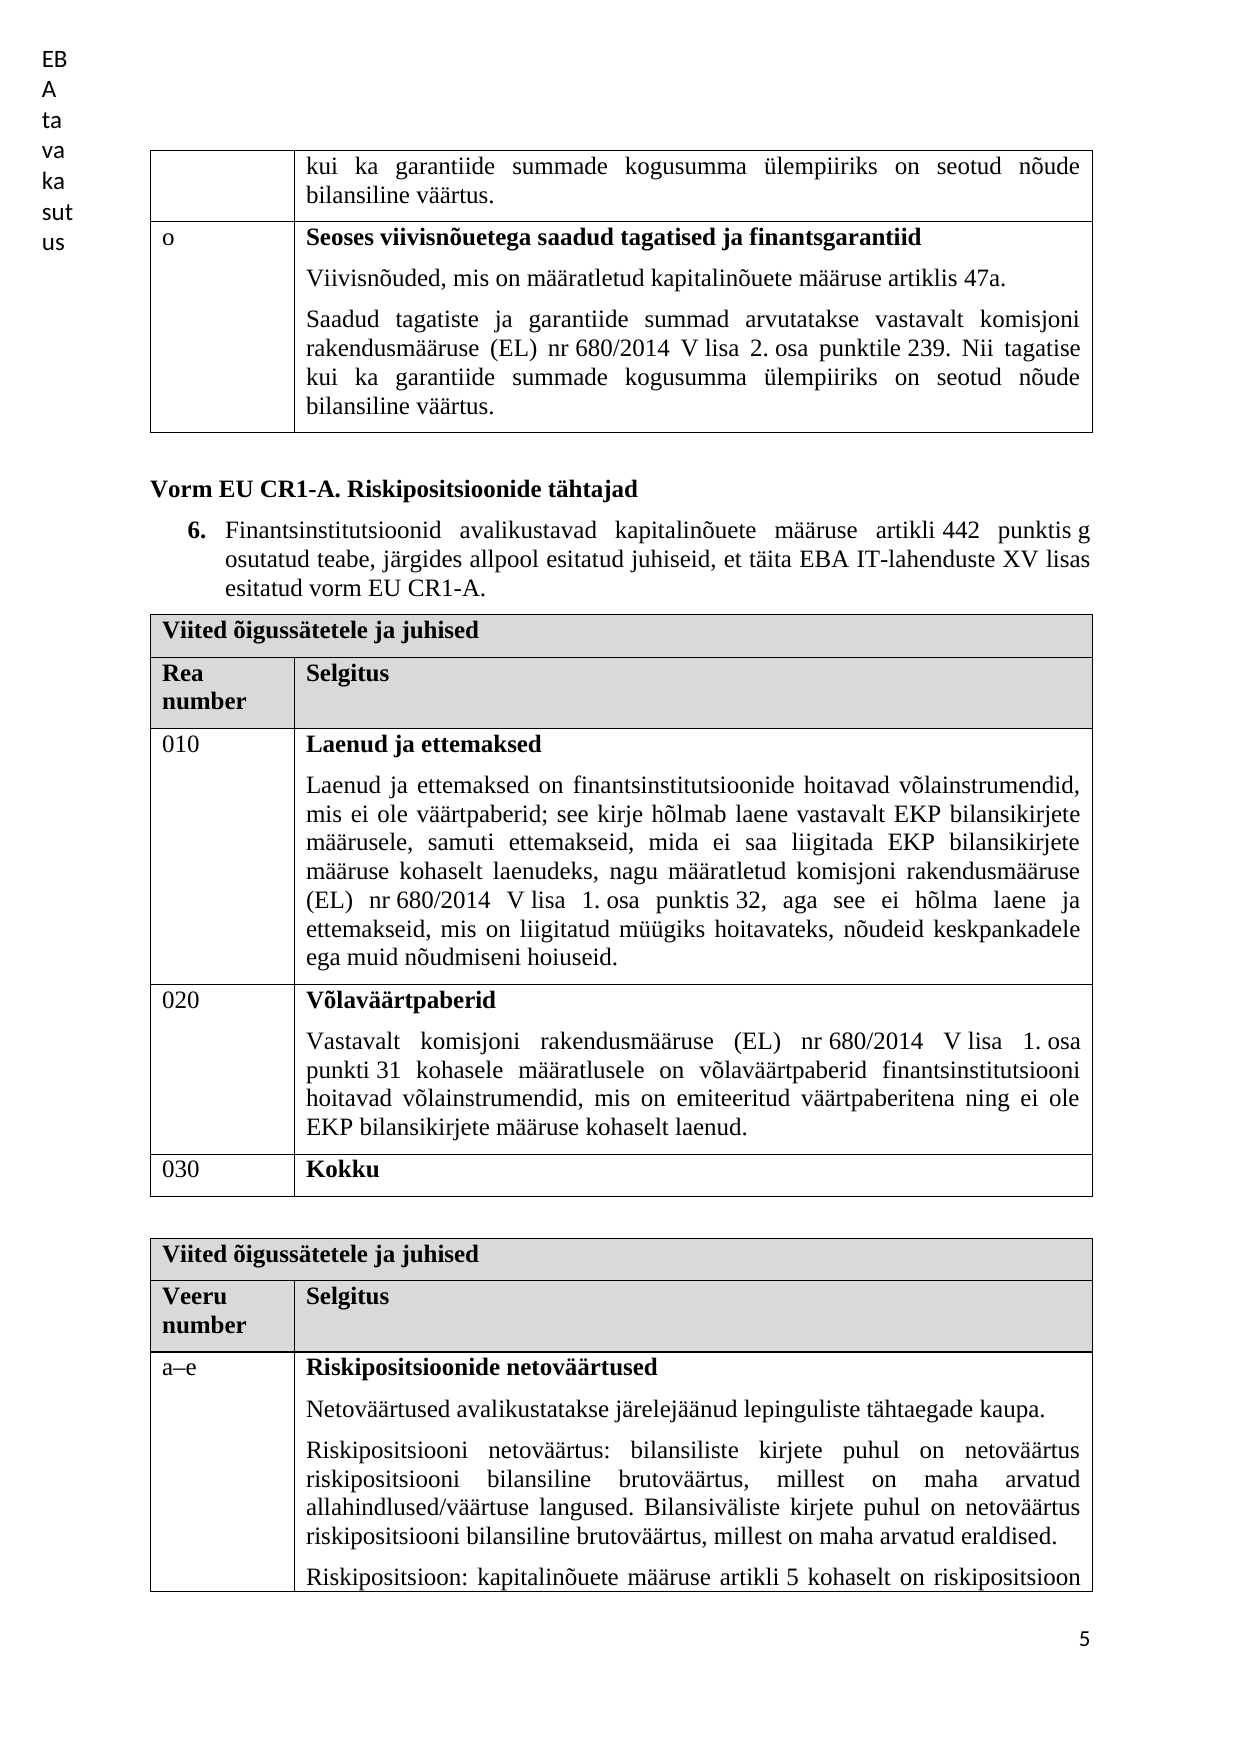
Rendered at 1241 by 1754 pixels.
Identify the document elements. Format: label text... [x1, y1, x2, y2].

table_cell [295, 1353, 1092, 1591]
table_cell Selgitus [295, 658, 1092, 728]
table_cell Rea number [151, 658, 294, 728]
table_cell 020 [151, 985, 294, 1153]
table_cell 030 [151, 1155, 294, 1196]
text Vorm EU CR1-A. Riskipositsioonide tähtajad [150, 474, 1090, 503]
table_cell Seoses viivisnõuetega saadud tagatised ja finantsgarantiid Viivisnõuded, mis on määratletud kapitalinõuete määruse artiklis 47a. Saadud tagatiste ja garantiide summad arvutatakse vastavalt komisjoni rakendusmääruse (EL) nr 680/2014 V lisa 2. osa punktile 239. Nii tagatise kui ka garantiide summade kogusumma ülempiiriks on seotud nõude bilansiline väärtus. [295, 222, 1092, 432]
table_cell o [151, 222, 294, 432]
table_cell Veeru number [151, 1281, 294, 1351]
table_cell Selgitus [295, 1281, 1092, 1351]
table_header Viited õigussätetele ja juhised [151, 615, 1092, 657]
table_cell Laenud ja ettemaksed Laenud ja ettemaksed on finantsinstitutsioonide hoitavad võlainstrumendid, mis ei ole väärtpaberid; see kirje hõlmab laene vastavalt EKP bilansikirjete määrusele, samuti ettemakseid, mida ei saa liigitada EKP bilansikirjete määruse kohaselt laenudeks, nagu määratletud komisjoni rakendusmääruse (EL) nr 680/2014 V lisa 1. osa punktis 32, aga see ei hõlma laene ja ettemakseid, mis on liigitatud müügiks hoitavateks, nõudeid keskpankadele ega muid nõudmiseni hoiuseid. [295, 729, 1092, 984]
list Finantsinstitutsioonid avalikustavad kapitalinõuete määruse artikli 442 punktis g osutatud teabe, järgides allpool esitatud juhiseid, et täita EBA IT-lahenduste XV lisas esitatud vorm EU CR1-A. [187, 516, 1090, 602]
table_cell a–e [151, 1353, 294, 1591]
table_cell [295, 151, 1092, 221]
table_cell n [151, 151, 294, 221]
table_cell 010 [151, 729, 294, 984]
table_header Viited õigussätetele ja juhised [151, 1239, 1092, 1280]
table_cell Võlaväärtpaberid Vastavalt komisjoni rakendusmääruse (EL) nr 680/2014 V lisa 1. osa punkti 31 kohasele määratlusele on võlaväärtpaberid finantsinstitutsiooni hoitavad võlainstrumendid, mis on emiteeritud väärtpaberitena ning ei ole EKP bilansikirjete määruse kohaselt laenud. [295, 985, 1092, 1153]
table_cell Kokku [295, 1155, 1092, 1196]
